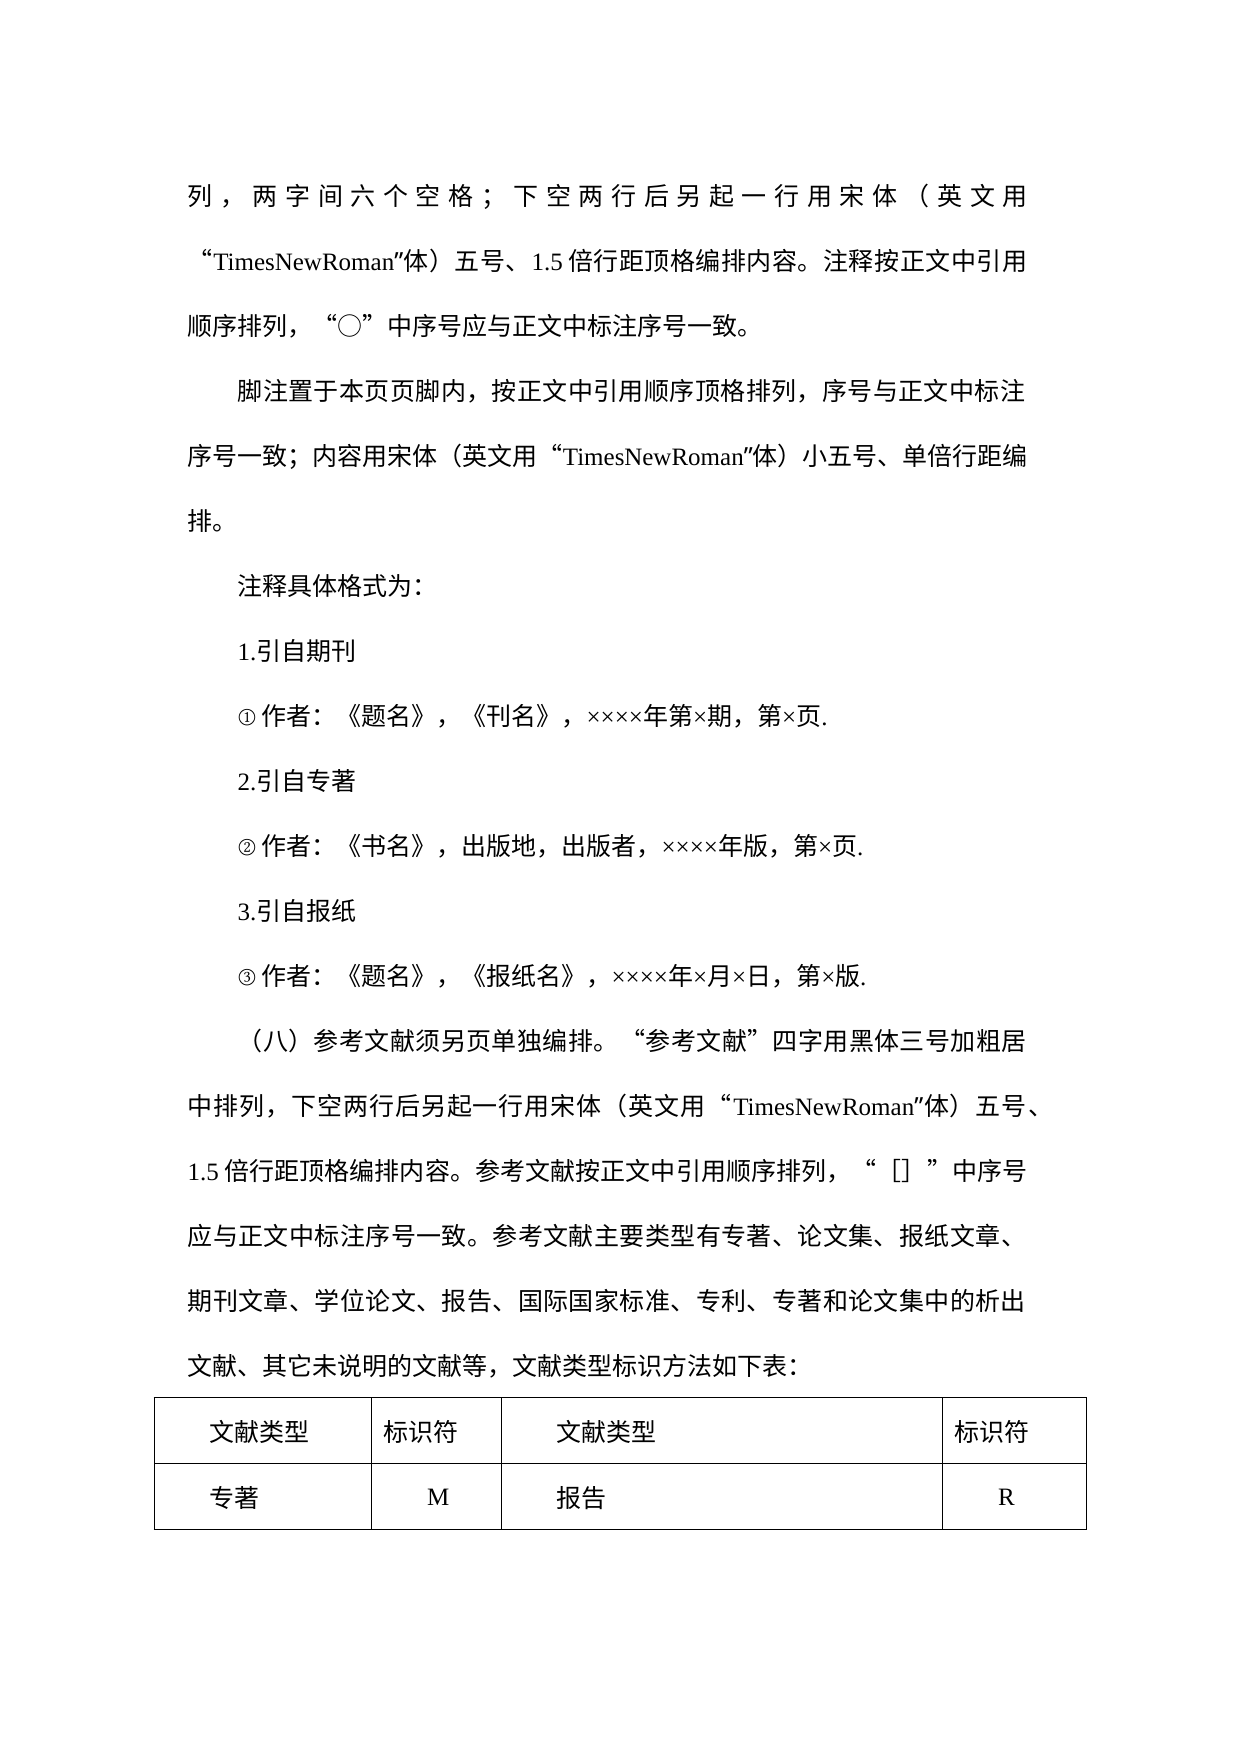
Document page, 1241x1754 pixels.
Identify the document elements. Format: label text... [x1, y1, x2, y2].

text 2.引自专著 [187, 747, 1028, 812]
text 3.引自报纸 [187, 877, 1028, 942]
text 脚注置于本页页脚内，按正文中引用顺序顶格排列，序号与正文中标注序号一致；内容用宋体（英文用“TimesNewRoman”体）小五号、单倍行距编排。 [187, 357, 1028, 552]
table_cell 报告 [502, 1464, 942, 1529]
text 1.引自期刊 [187, 617, 1028, 682]
table_header 文献类型 [155, 1398, 371, 1463]
table_cell R [943, 1464, 1086, 1529]
text ③作者：《题名》，《报纸名》，××××年×月×日，第×版. [187, 942, 1028, 1007]
table_header 文献类型 [502, 1398, 942, 1463]
table_header 标识符 [943, 1398, 1086, 1463]
text 注释具体格式为： [187, 552, 1028, 617]
text ①作者：《题名》，《刊名》，××××年第×期，第×页. [187, 682, 1028, 747]
table_header 标识符 [372, 1398, 501, 1463]
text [187, 162, 1028, 357]
table_cell M [372, 1464, 501, 1529]
text （八）参考文献须另页单独编排。“参考文献”四字用黑体三号加粗居中排列，下空两行后另起一行用宋体（英文用“TimesNewRoman”体）五号、1.5倍行距顶格编排内容。参考文献按正文中引用顺序排列，“［］”中序号应与正文中标注序号一致。参考文献主要类型有专著、论文集、报纸文章、期刊文章、学位论文、报告、国际国家标准、专利、专著和论文集中的析出文献、其它未说明的文献等，文献类型标识方法如下表： [187, 1007, 1028, 1397]
table_cell 专著 [155, 1464, 371, 1529]
text ②作者：《书名》，出版地，出版者，××××年版，第×页. [187, 812, 1028, 877]
